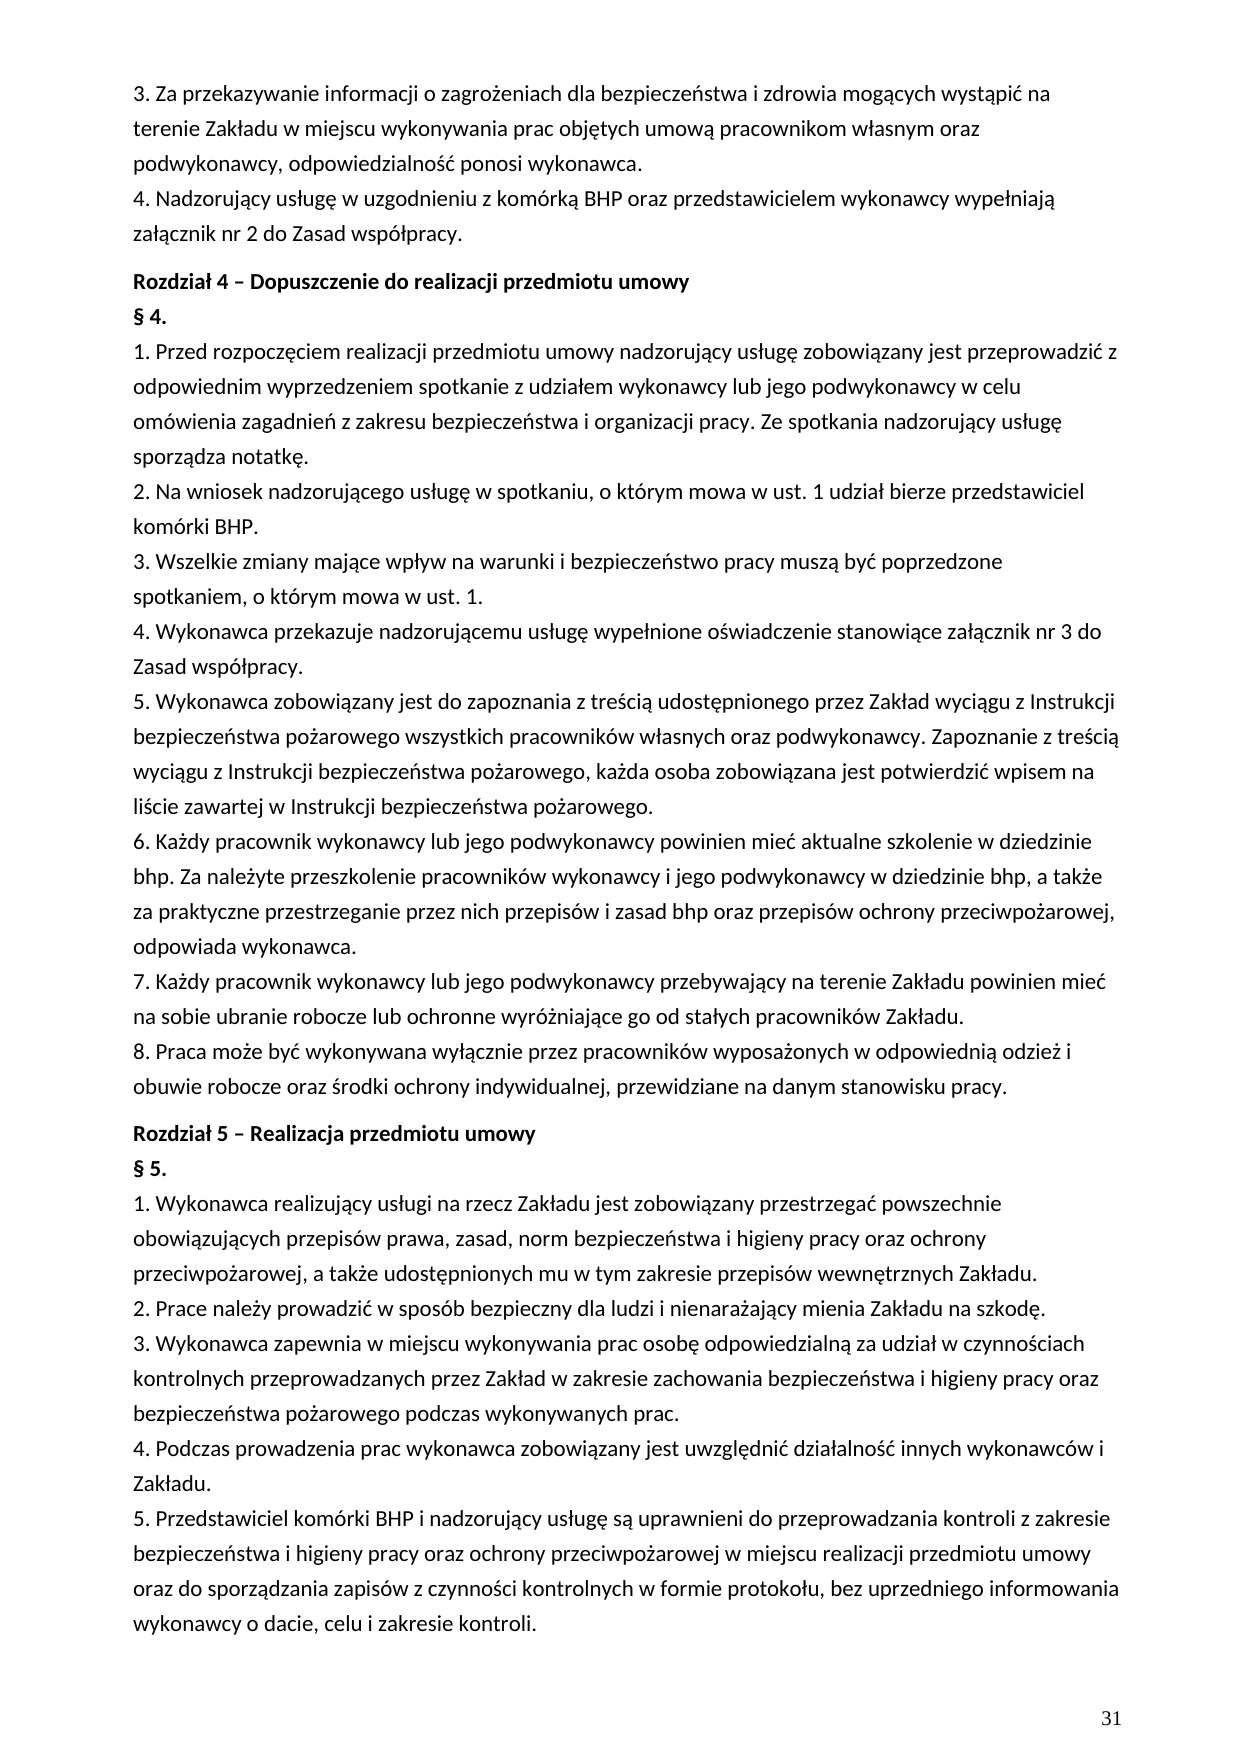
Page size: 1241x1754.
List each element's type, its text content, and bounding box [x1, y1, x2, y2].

text 4. Nadzorujący usługę w uzgodnieniu z komórką BHP oraz przedstawicielem wykonawcy wypełniają załącznik nr 2 do Zasad współpracy. [133, 184, 1122, 247]
text 3. Za przekazywanie informacji o zagrożeniach dla bezpieczeństwa i zdrowia mogących wystąpić na terenie Zakładu w miejscu wykonywania prac objętych umową pracownikom własnym oraz podwykonawcy, odpowiedzialność ponosi wykonawca. [133, 79, 1122, 177]
text 3. Wszelkie zmiany mające wpływ na warunki i bezpieczeństwo pracy muszą być poprzedzone spotkaniem, o którym mowa w ust. 1. [133, 547, 1122, 610]
text 4. Wykonawca przekazuje nadzorującemu usługę wypełnione oświadczenie stanowiące załącznik nr 3 do Zasad współpracy. [133, 617, 1122, 680]
text 8. Praca może być wykonywana wyłącznie przez pracowników wyposażonych w odpowiednią odzież i obuwie robocze oraz środki ochrony indywidualnej, przewidziane na danym stanowisku pracy. [133, 1037, 1122, 1100]
text 1. Wykonawca realizujący usługi na rzecz Zakładu jest zobowiązany przestrzegać powszechnie obowiązujących przepisów prawa, zasad, norm bezpieczeństwa i higieny pracy oraz ochrony przeciwpożarowej, a także udostępnionych mu w tym zakresie przepisów wewnętrznych Zakładu. [133, 1189, 1122, 1287]
text 5. Wykonawca zobowiązany jest do zapoznania z treścią udostępnionego przez Zakład wyciągu z Instrukcji bezpieczeństwa pożarowego wszystkich pracowników własnych oraz podwykonawcy. Zapoznanie z treścią wyciągu z Instrukcji bezpieczeństwa pożarowego, każda osoba zobowiązana jest potwierdzić wpisem na liście zawartej w Instrukcji bezpieczeństwa pożarowego. [133, 687, 1122, 820]
text 2. Prace należy prowadzić w sposób bezpieczny dla ludzi i nienarażający mienia Zakładu na szkodę. [133, 1294, 1122, 1322]
text 3. Wykonawca zapewnia w miejscu wykonywania prac osobę odpowiedzialną za udział w czynnościach kontrolnych przeprowadzanych przez Zakład w zakresie zachowania bezpieczeństwa i higieny pracy oraz bezpieczeństwa pożarowego podczas wykonywanych prac. [133, 1329, 1122, 1427]
text 7. Każdy pracownik wykonawcy lub jego podwykonawcy przebywający na terenie Zakładu powinien mieć na sobie ubranie robocze lub ochronne wyróżniające go od stałych pracowników Zakładu. [133, 967, 1122, 1030]
text 6. Każdy pracownik wykonawcy lub jego podwykonawcy powinien mieć aktualne szkolenie w dziedzinie bhp. Za należyte przeszkolenie pracowników wykonawcy i jego podwykonawcy w dziedzinie bhp, a także za praktyczne przestrzeganie przez nich przepisów i zasad bhp oraz przepisów ochrony przeciwpożarowej, odpowiada wykonawca. [133, 827, 1122, 960]
text 4. Podczas prowadzenia prac wykonawca zobowiązany jest uwzględnić działalność innych wykonawców i Zakładu. [133, 1434, 1122, 1497]
text 1. Przed rozpoczęciem realizacji przedmiotu umowy nadzorujący usługę zobowiązany jest przeprowadzić z odpowiednim wyprzedzeniem spotkanie z udziałem wykonawcy lub jego podwykonawcy w celu omówienia zagadnień z zakresu bezpieczeństwa i organizacji pracy. Ze spotkania nadzorujący usługę sporządza notatkę. [133, 337, 1122, 470]
text Rozdział 5 – Realizacja przedmiotu umowy [133, 1119, 1122, 1147]
text 5. Przedstawiciel komórki BHP i nadzorujący usługę są uprawnieni do przeprowadzania kontroli z zakresie bezpieczeństwa i higieny pracy oraz ochrony przeciwpożarowej w miejscu realizacji przedmiotu umowy oraz do sporządzania zapisów z czynności kontrolnych w formie protokołu, bez uprzedniego informowania wykonawcy o dacie, celu i zakresie kontroli. [133, 1504, 1122, 1637]
text § 4. [133, 302, 1122, 330]
text § 5. [133, 1154, 1122, 1182]
text Rozdział 4 – Dopuszczenie do realizacji przedmiotu umowy [133, 267, 1122, 295]
text 2. Na wniosek nadzorującego usługę w spotkaniu, o którym mowa w ust. 1 udział bierze przedstawiciel komórki BHP. [133, 477, 1122, 540]
